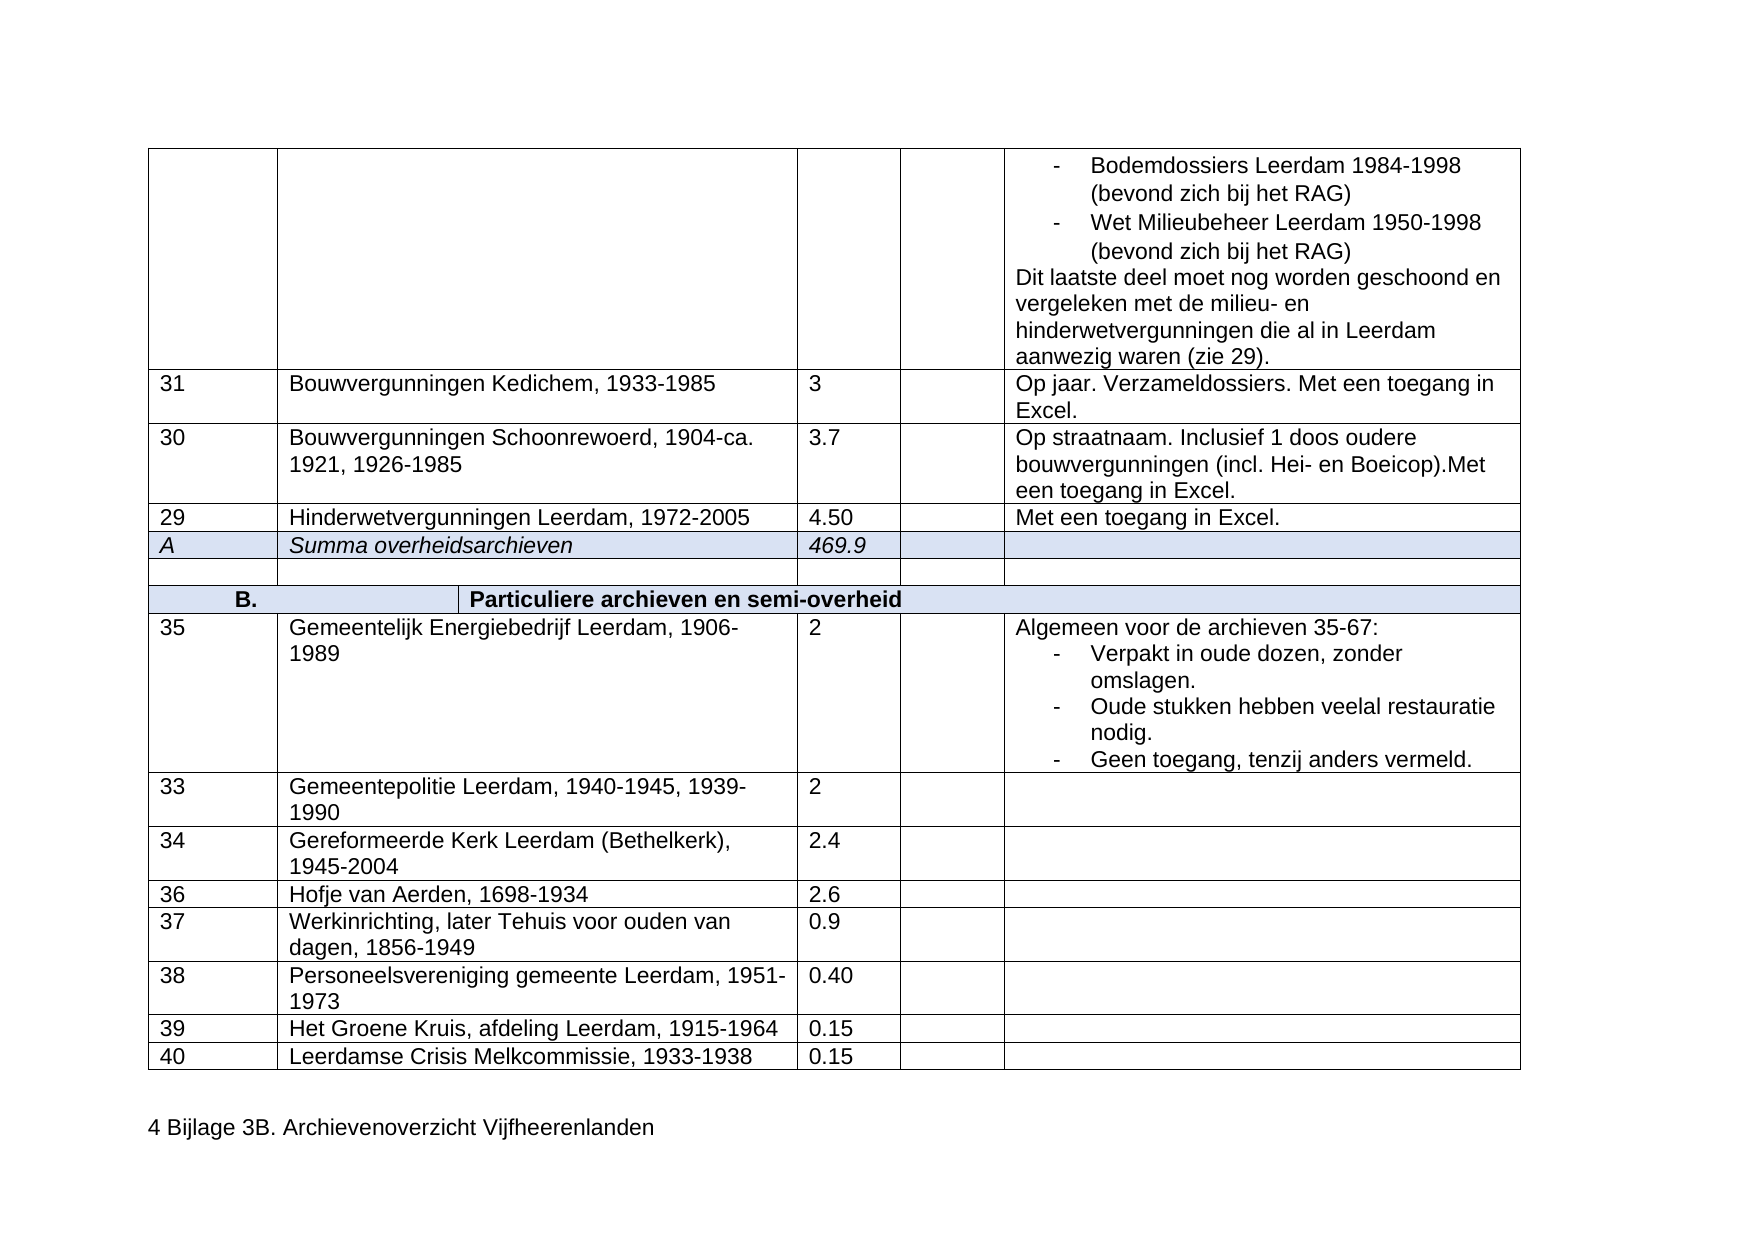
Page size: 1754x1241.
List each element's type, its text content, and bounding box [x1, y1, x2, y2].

table_cell [901, 149, 1004, 369]
table_cell [901, 424, 1004, 503]
table_cell 39 [149, 1015, 277, 1042]
table_cell 36 [149, 881, 277, 907]
table_cell [901, 614, 1004, 772]
table_cell 24 [149, 149, 277, 369]
table_cell [901, 1015, 1004, 1042]
table_cell [901, 827, 1004, 879]
table_cell [901, 962, 1004, 1014]
table_cell Hinderwetvergunningen Leerdam, 1972-2005 [278, 504, 797, 531]
table_cell 34 [149, 827, 277, 879]
table_cell 2 [798, 773, 900, 826]
table_cell Algemeen voor de archieven 35-67: Verpakt in oude dozen, zonder omslagen. Oude stukken hebben veelal restauratie nodig. Geen toegang, tenzij anders vermeld. [1005, 614, 1520, 772]
table_cell [1005, 827, 1520, 879]
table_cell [1005, 149, 1520, 369]
table_cell 2.6 [798, 881, 900, 907]
table_cell [901, 773, 1004, 826]
table_cell Op jaar. Verzameldossiers. Met een toegang in Excel. [1005, 370, 1520, 423]
table_cell [901, 504, 1004, 531]
table_cell 37 [149, 908, 277, 961]
table_cell [1005, 773, 1520, 826]
table_cell Hofje van Aerden, 1698-1934 [278, 881, 797, 907]
table_cell [1005, 532, 1520, 558]
table_cell Summa overheidsarchieven [278, 532, 797, 558]
table_cell [1005, 559, 1520, 585]
table_cell [901, 1043, 1004, 1069]
table_cell 40 [149, 1043, 277, 1069]
table_cell 4.50 [798, 504, 900, 531]
table_cell [1005, 1043, 1520, 1069]
table_cell 2.4 [798, 827, 900, 879]
table_cell 0.9 [798, 908, 900, 961]
table_cell [901, 881, 1004, 907]
table_cell [901, 559, 1004, 585]
table_cell 35 [149, 614, 277, 772]
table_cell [278, 149, 797, 369]
table_cell [798, 559, 900, 585]
table_cell 38 [149, 962, 277, 1014]
table_cell [1005, 1015, 1520, 1042]
table_cell 0.40 [798, 962, 900, 1014]
table_cell [1005, 881, 1520, 907]
table_cell Werkinrichting, later Tehuis voor ouden van dagen, 1856-1949 [278, 908, 797, 961]
table_cell Het Groene Kruis, afdeling Leerdam, 1915-1964 [278, 1015, 797, 1042]
table_cell [1005, 908, 1520, 961]
table_cell 33 [149, 773, 277, 826]
table_cell Gemeentepolitie Leerdam, 1940-1945, 1939-1990 [278, 773, 797, 826]
table_cell Bouwvergunningen Schoonrewoerd, 1904-ca. 1921, 1926-1985 [278, 424, 797, 503]
table_cell Gemeentelijk Energiebedrijf Leerdam, 1906-1989 [278, 614, 797, 772]
table_cell [901, 370, 1004, 423]
table_cell 0.15 [798, 1043, 900, 1069]
table_cell Bouwvergunningen Kedichem, 1933-1985 [278, 370, 797, 423]
table_cell [901, 908, 1004, 961]
table_cell 31 [149, 370, 277, 423]
table_cell Leerdamse Crisis Melkcommissie, 1933-1938 [278, 1043, 797, 1069]
table_cell Particuliere archieven en semi-overheid [459, 586, 1520, 613]
table_cell 0.15 [798, 1015, 900, 1042]
table_cell Op straatnaam. Inclusief 1 doos oudere bouwvergunningen (incl. Hei- en Boeicop).Met een toegang in Excel. [1005, 424, 1520, 503]
table_cell [149, 559, 277, 585]
table_cell 30 [149, 424, 277, 503]
table_cell A [149, 532, 277, 558]
table_cell 469.9 [798, 532, 900, 558]
table_cell 29 [149, 504, 277, 531]
table_cell 3.7 [798, 424, 900, 503]
table_cell [901, 532, 1004, 558]
table_cell [1005, 962, 1520, 1014]
table_cell 3 [798, 370, 900, 423]
table_cell Met een toegang in Excel. [1005, 504, 1520, 531]
table_cell [278, 559, 797, 585]
table_cell 2 [798, 614, 900, 772]
table_cell Gereformeerde Kerk Leerdam (Bethelkerk), 1945-2004 [278, 827, 797, 879]
table_cell [149, 586, 458, 613]
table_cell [798, 149, 900, 369]
table_cell Personeelsvereniging gemeente Leerdam, 1951-1973 [278, 962, 797, 1014]
